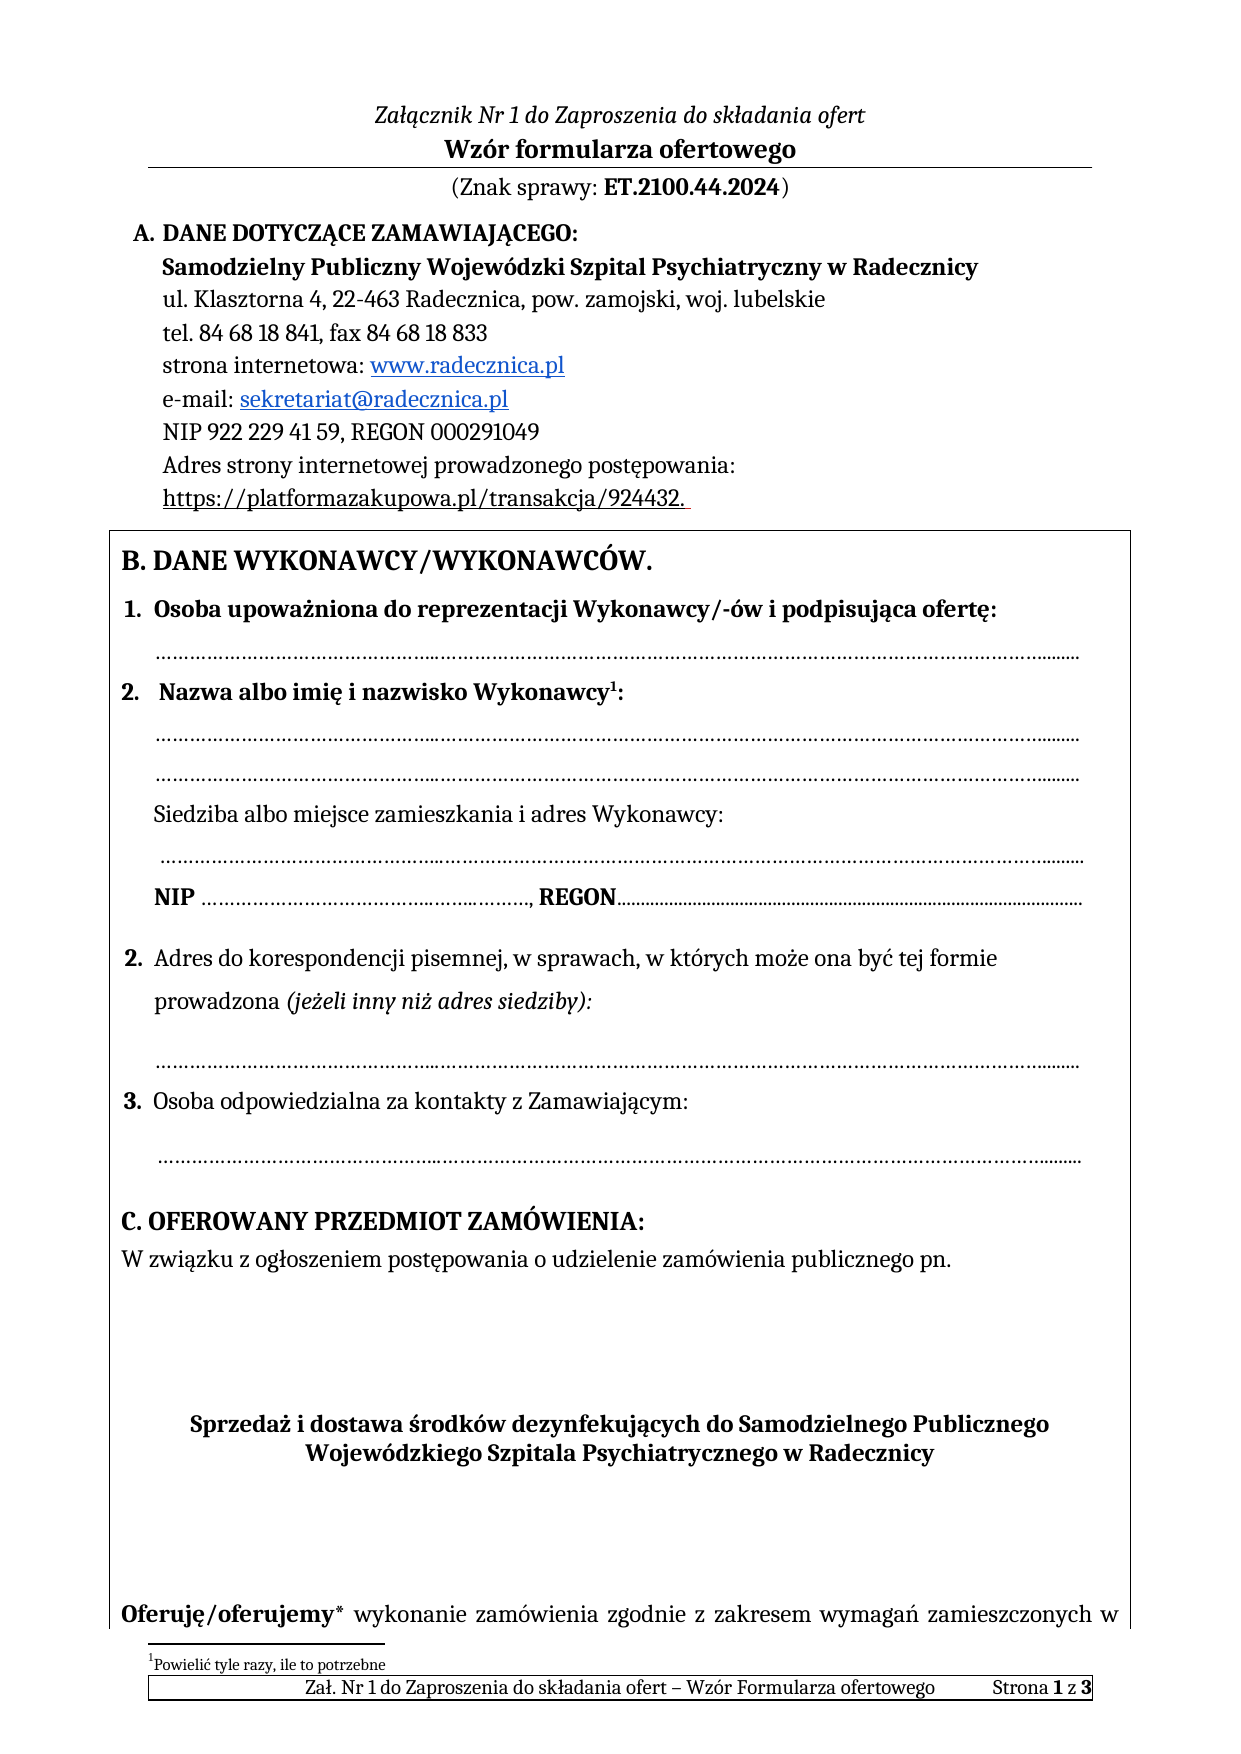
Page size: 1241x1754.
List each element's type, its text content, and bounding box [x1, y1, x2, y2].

text Wzór formularza ofertowego [148, 134, 1092, 167]
list ul. Klasztorna 4, 22-463 Radecznica, pow. zamojski, woj. lubelskie [162, 285, 1092, 314]
list e-mail: sekretariat@radecznica.pl [162, 384, 1092, 413]
list Adres strony internetowej prowadzonego postępowania: [162, 451, 1092, 479]
list strona internetowa: www.radecznica.pl [162, 351, 1092, 380]
list DANE DOTYCZĄCE ZAMAWIAJĄCEGO: [133, 219, 1092, 248]
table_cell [110, 1194, 1130, 1628]
list NIP 922 229 41 59, REGON 000291049 [162, 417, 1092, 446]
table_header B. DANE WYKONAWCY/WYKONAWCÓW. Osoba upoważniona do reprezentacji Wykonawcy/-ów i podpisująca ofertę: …………………………………………..……………………………………………………………………………………………........ Nazwa albo imię i nazwisko Wykonawcy: …………………………………………..……………………………………………………………………………………………........ …………………………………………..……………………………………………………………………………………………........ Siedziba albo miejsce zamieszkania i adres Wykonawcy: …………………………………………..……………………………………………………………………………………………........ NIP …………………………………..……..………, REGON................................................................................................... Adres do korespondencji pisemnej, w sprawach, w których może ona być tej formie prowadzona (jeżeli inny niż adres siedziby): …………………………………………..……………………………………………………………………………………………........ Osoba odpowiedzialna za kontakty z Zamawiającym: …………………………………………..……………………………………………………………………………………………........ [110, 531, 1130, 1194]
list tel. 84 68 18 841, fax 84 68 18 833 [162, 318, 1092, 347]
list Samodzielny Publiczny Wojewódzki Szpital Psychiatryczny w Radecznicy [162, 252, 1092, 281]
list https://platformazakupowa.pl/transakcja/924432. [162, 483, 1092, 512]
text (Znak sprawy: ET.2100.44.2024) [148, 173, 1092, 201]
text Załącznik Nr 1 do Zaproszenia do składania ofert [148, 101, 1092, 129]
